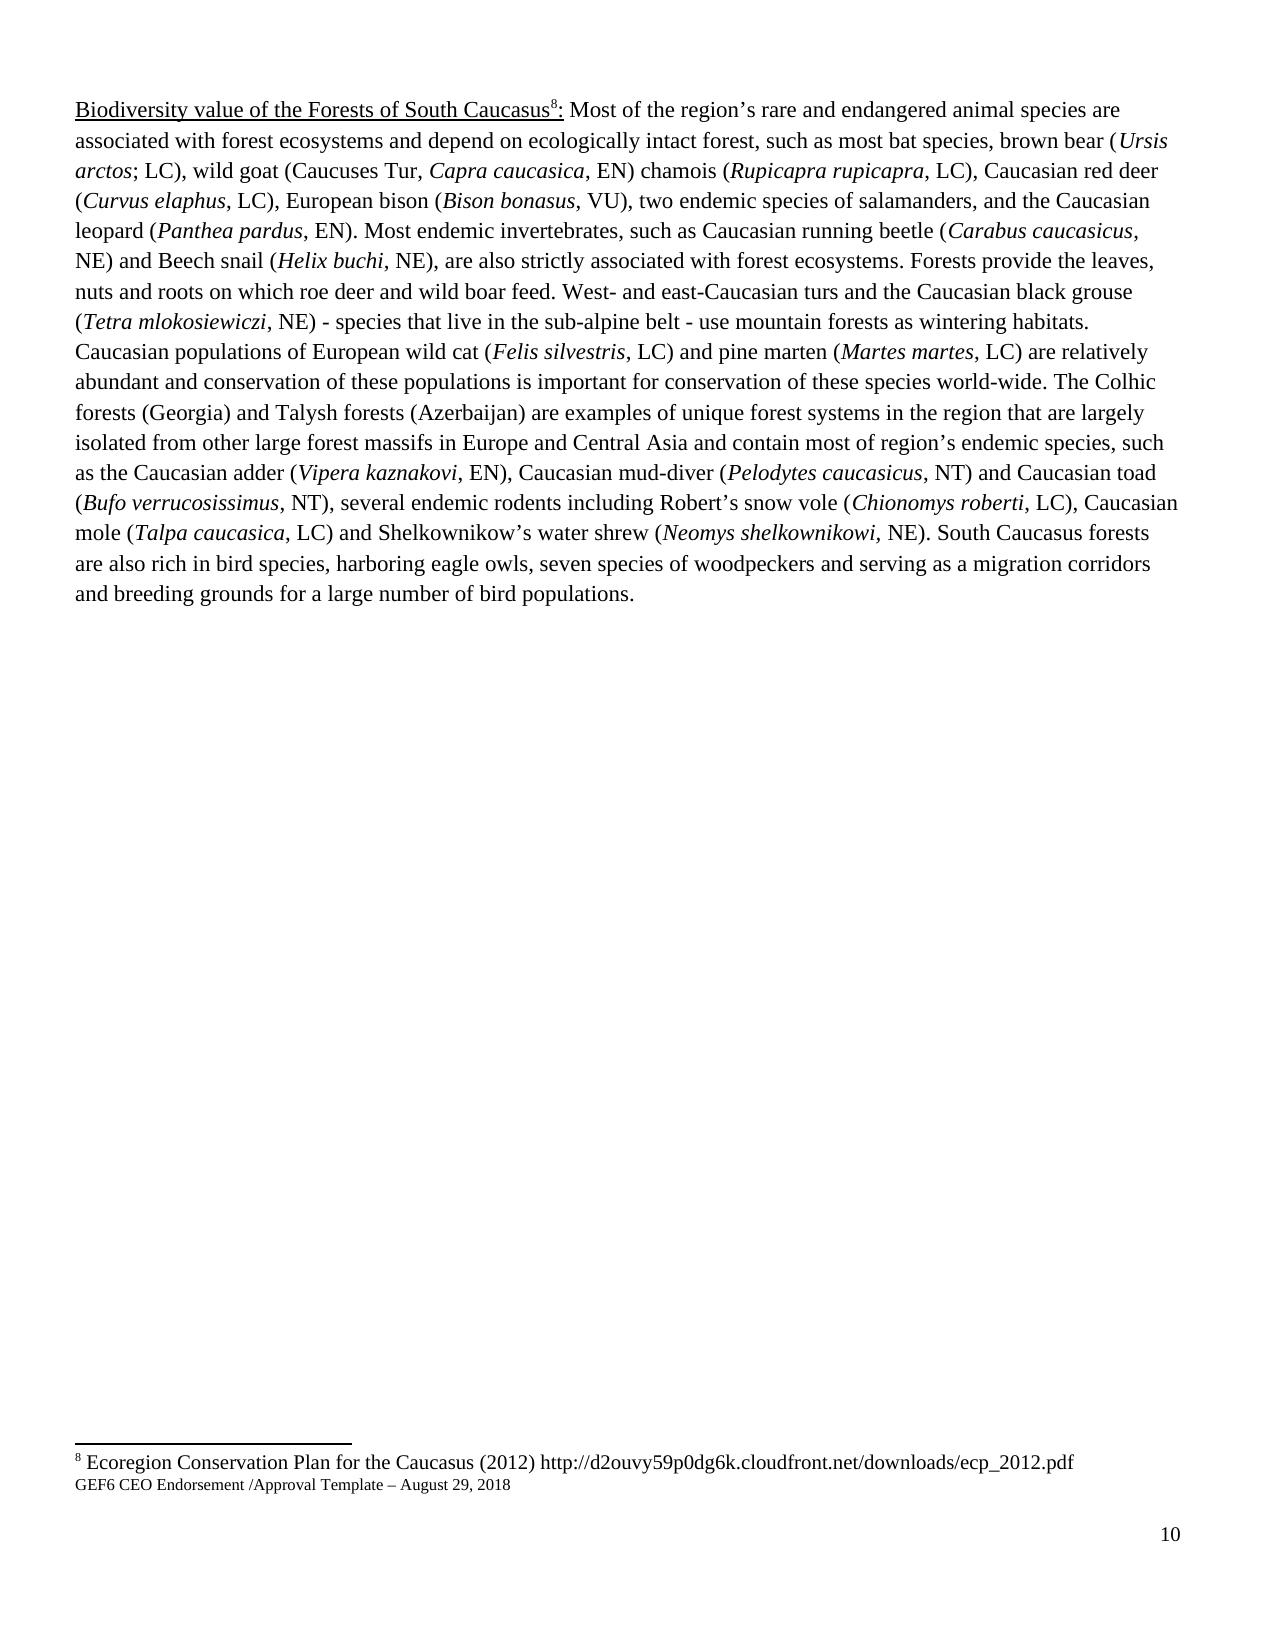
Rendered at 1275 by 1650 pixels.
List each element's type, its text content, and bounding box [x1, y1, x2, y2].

text Biodiversity value of the Forests of South Caucasus: Most of the region’s rare and endangered animal species are associated with forest ecosystems and depend on ecologically intact forest, such as most bat species, brown bear (Ursis arctos; LC), wild goat (Caucuses Tur, Capra caucasica, EN) chamois (Rupicapra rupicapra, LC), Caucasian red deer (Curvus elaphus, LC), European bison (Bison bonasus, VU), two endemic species of salamanders, and the Caucasian leopard (Panthea pardus, EN). Most endemic invertebrates, such as Caucasian running beetle (Carabus caucasicus, NE) and Beech snail (Helix buchi, NE), are also strictly associated with forest ecosystems. Forests provide the leaves, nuts and roots on which roe deer and wild boar feed. West- and east-Caucasian turs and the Caucasian black grouse (Tetra mlokosiewiczi, NE) - species that live in the sub-alpine belt - use mountain forests as wintering habitats. Caucasian populations of European wild cat (Felis silvestris, LC) and pine marten (Martes martes, LC) are relatively abundant and conservation of these populations is important for conservation of these species world-wide. The Colhic forests (Georgia) and Talysh forests (Azerbaijan) are examples of unique forest systems in the region that are largely isolated from other large forest massifs in Europe and Central Asia and contain most of region’s endemic species, such as the Caucasian adder (Vipera kaznakovi, EN), Caucasian mud-diver (Pelodytes caucasicus, NT) and Caucasian toad (Bufo verrucosissimus, NT), several endemic rodents including Robert’s snow vole (Chionomys roberti, LC), Caucasian mole (Talpa caucasica, LC) and Shelkownikow’s water shrew (Neomys shelkownikowi, NE). South Caucasus forests are also rich in bird species, harboring eagle owls, seven species of woodpeckers and serving as a migration corridors and breeding grounds for a large number of bird populations. [75, 97, 1181, 606]
